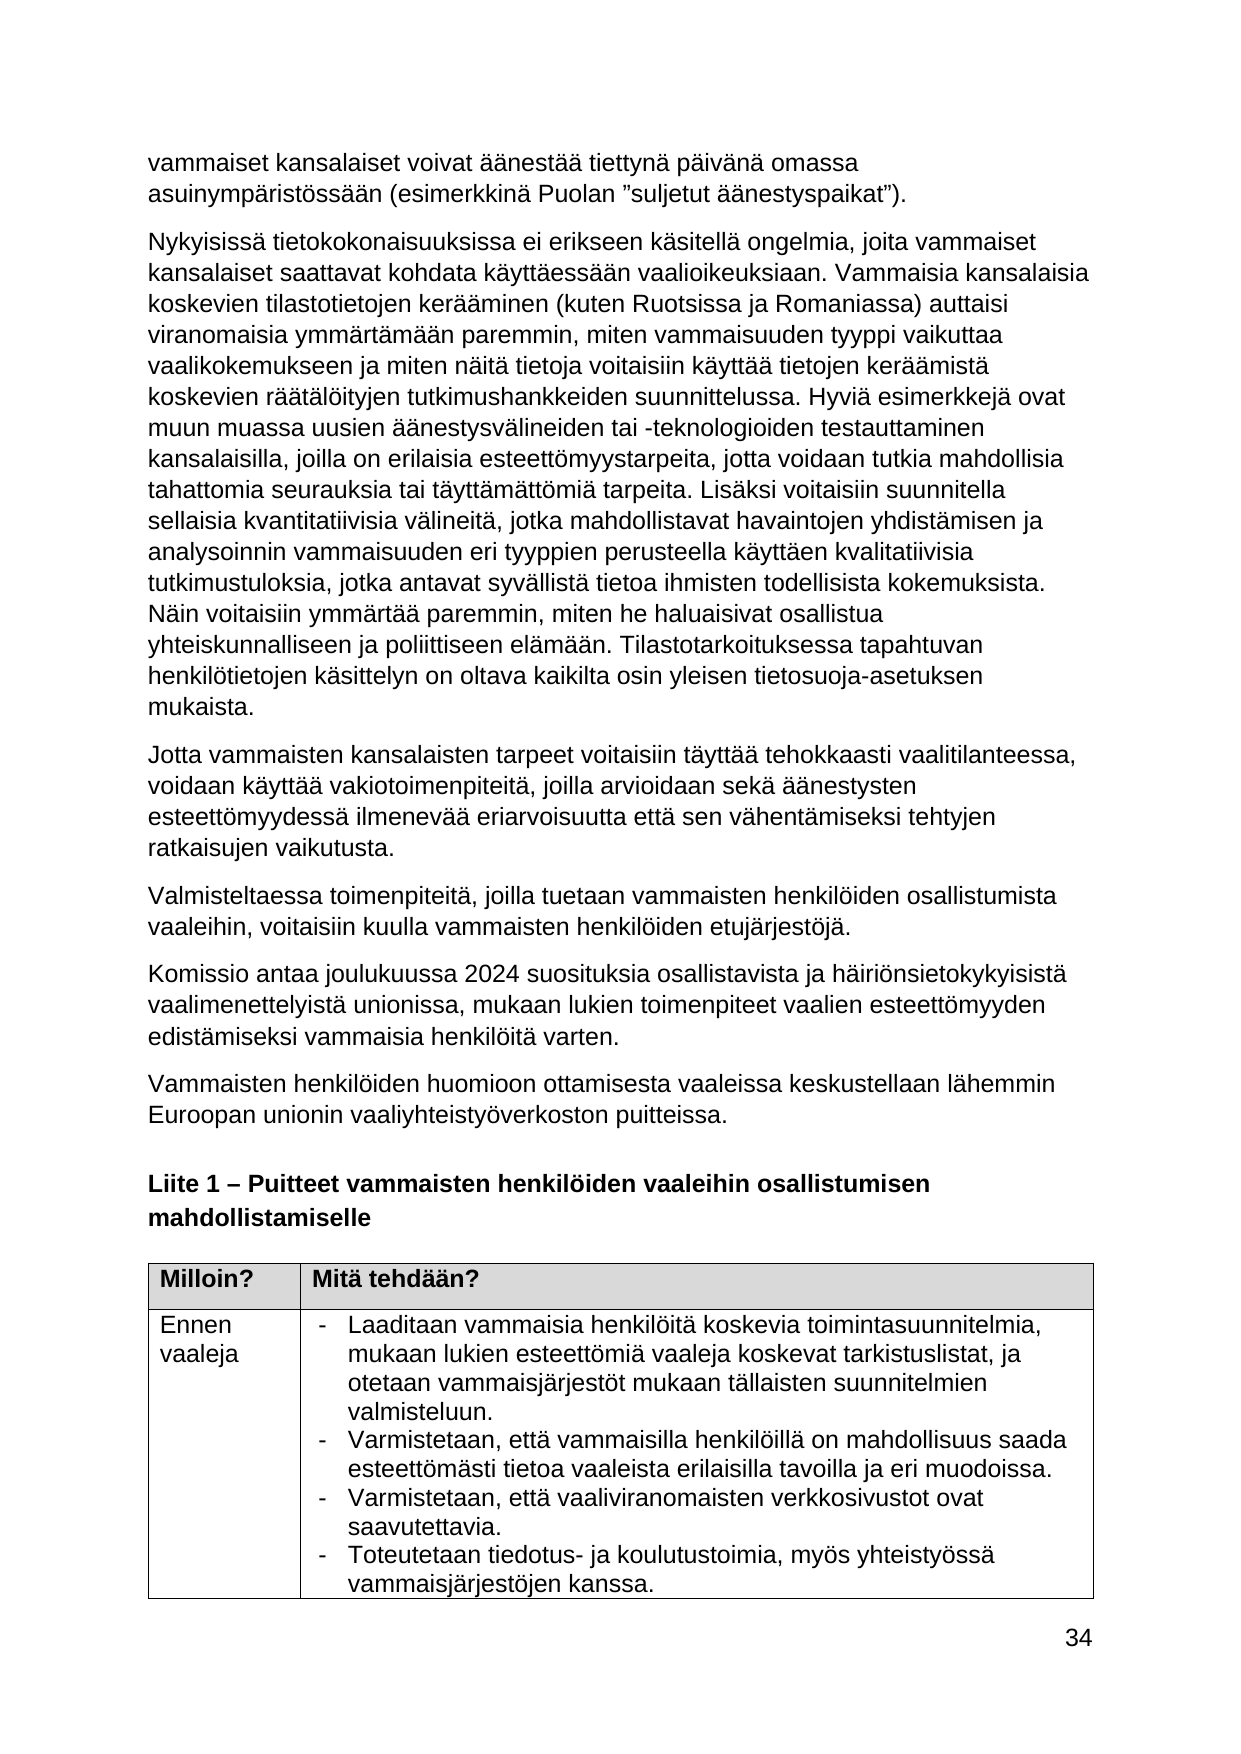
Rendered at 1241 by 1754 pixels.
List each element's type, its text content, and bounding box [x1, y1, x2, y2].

subtitle Liite 1 – Puitteet vammaisten henkilöiden vaaleihin osallistumisen mahdollistamiselle [148, 1169, 1092, 1232]
table_cell Ennen vaaleja [149, 1310, 300, 1598]
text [148, 148, 1092, 207]
text Valmisteltaessa toimenpiteitä, joilla tuetaan vammaisten henkilöiden osallistumista vaaleihin, voitaisiin kuulla vammaisten henkilöiden etujärjestöjä. [148, 881, 1092, 940]
text Komissio antaa joulukuussa 2024 suosituksia osallistavista ja häiriönsietokykyisistä vaalimenettelyistä unionissa, mukaan lukien toimenpiteet vaalien esteettömyyden edistämiseksi vammaisia henkilöitä varten. [148, 959, 1092, 1050]
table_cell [301, 1310, 1093, 1598]
text Nykyisissä tietokokonaisuuksissa ei erikseen käsitellä ongelmia, joita vammaiset kansalaiset saattavat kohdata käyttäessään vaalioikeuksiaan. Vammaisia kansalaisia koskevien tilastotietojen kerääminen (kuten Ruotsissa ja Romaniassa) auttaisi viranomaisia ymmärtämään paremmin, miten vammaisuuden tyyppi vaikuttaa vaalikokemukseen ja miten näitä tietoja voitaisiin käyttää tietojen keräämistä koskevien räätälöityjen tutkimushankkeiden suunnittelussa. Hyviä esimerkkejä ovat muun muassa uusien äänestysvälineiden tai -teknologioiden testauttaminen kansalaisilla, joilla on erilaisia esteettömyystarpeita, jotta voidaan tutkia mahdollisia tahattomia seurauksia tai täyttämättömiä tarpeita. Lisäksi voitaisiin suunnitella sellaisia kvantitatiivisia välineitä, jotka mahdollistavat havaintojen yhdistämisen ja analysoinnin vammaisuuden eri tyyppien perusteella käyttäen kvalitatiivisia tutkimustuloksia, jotka antavat syvällistä tietoa ihmisten todellisista kokemuksista. Näin voitaisiin ymmärtää paremmin, miten he haluaisivat osallistua yhteiskunnalliseen ja poliittiseen elämään. Tilastotarkoituksessa tapahtuvan henkilötietojen käsittelyn on oltava kaikilta osin yleisen tietosuoja-asetuksen mukaista. [148, 226, 1092, 721]
text Jotta vammaisten kansalaisten tarpeet voitaisiin täyttää tehokkaasti vaalitilanteessa, voidaan käyttää vakiotoimenpiteitä, joilla arvioidaan sekä äänestysten esteettömyydessä ilmenevää eriarvoisuutta että sen vähentämiseksi tehtyjen ratkaisujen vaikutusta. [148, 740, 1092, 862]
text Vammaisten henkilöiden huomioon ottamisesta vaaleissa keskustellaan lähemmin Euroopan unionin vaaliyhteistyöverkoston puitteissa. [148, 1069, 1092, 1129]
table_header Milloin? [149, 1264, 300, 1309]
table_header Mitä tehdään? [301, 1264, 1093, 1309]
